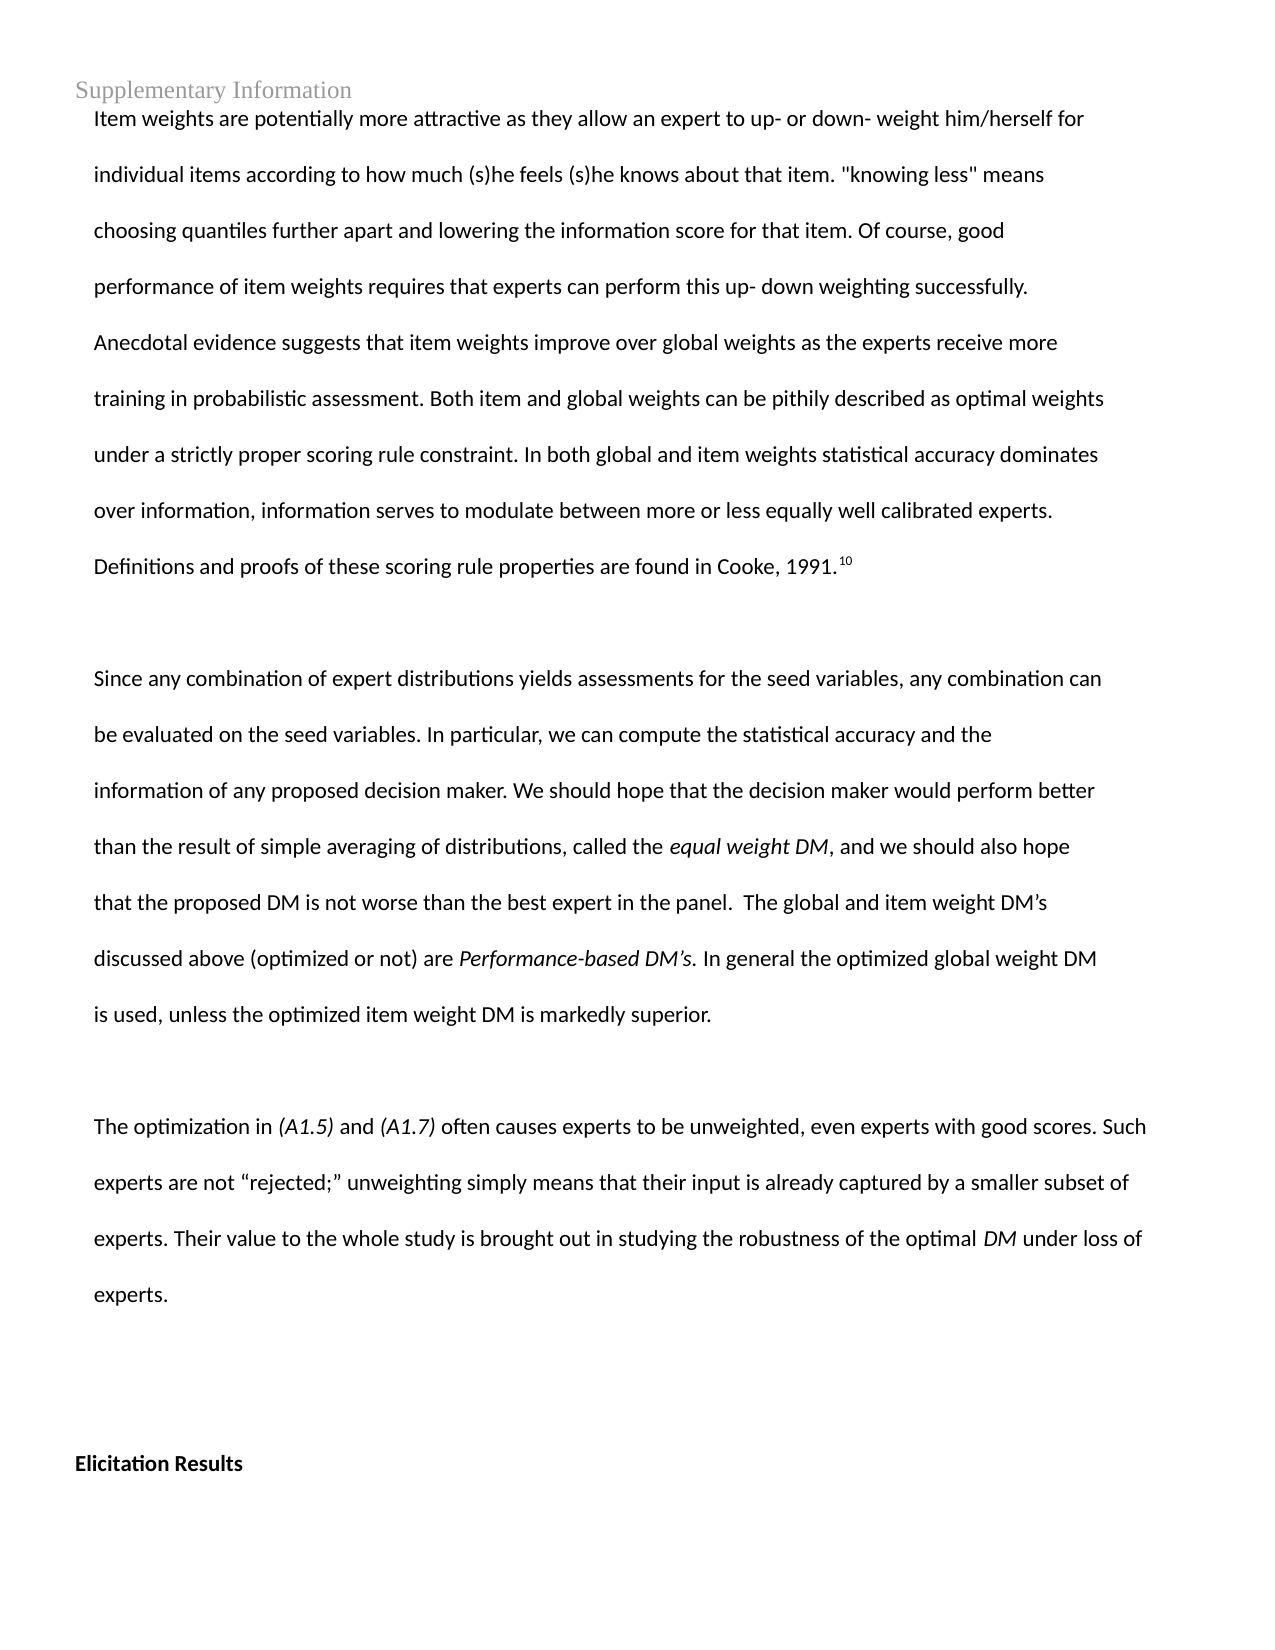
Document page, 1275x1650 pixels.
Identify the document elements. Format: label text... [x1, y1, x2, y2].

text Elicitation Results [75, 1449, 1200, 1477]
text The optimization in (A1.5) and (A1.7) often causes experts to be unweighted, even experts with good scores. Such experts are not “rejected;” unweighting simply means that their input is already captured by a smaller subset of experts. Their value to the whole study is brought out in studying the robustness of the optimal DM under loss of experts. [94, 1112, 1200, 1309]
text Since any combination of expert distributions yields assessments for the seed variables, any combination can be evaluated on the seed variables. In particular, we can compute the statistical accuracy and the information of any proposed decision maker. We should hope that the decision maker would perform better than the result of simple averaging of distributions, called the equal weight DM, and we should also hope that the proposed DM is not worse than the best expert in the panel. The global and item weight DM’s discussed above (optimized or not) are Performance-based DM’s. In general the optimized global weight DM is used, unless the optimized item weight DM is markedly superior. [94, 664, 1106, 1028]
text Item weights are potentially more attractive as they allow an expert to up- or down- weight him/herself for individual items according to how much (s)he feels (s)he knows about that item. "knowing less" means choosing quantiles further apart and lowering the information score for that item. Of course, good performance of item weights requires that experts can perform this up- down weighting successfully. Anecdotal evidence suggests that item weights improve over global weights as the experts receive more training in probabilistic assessment. Both item and global weights can be pithily described as optimal weights under a strictly proper scoring rule constraint. In both global and item weights statistical accuracy dominates over information, information serves to modulate between more or less equally well calibrated experts. Definitions and proofs of these scoring rule properties are found in Cooke, 1991.10 [94, 104, 1106, 580]
